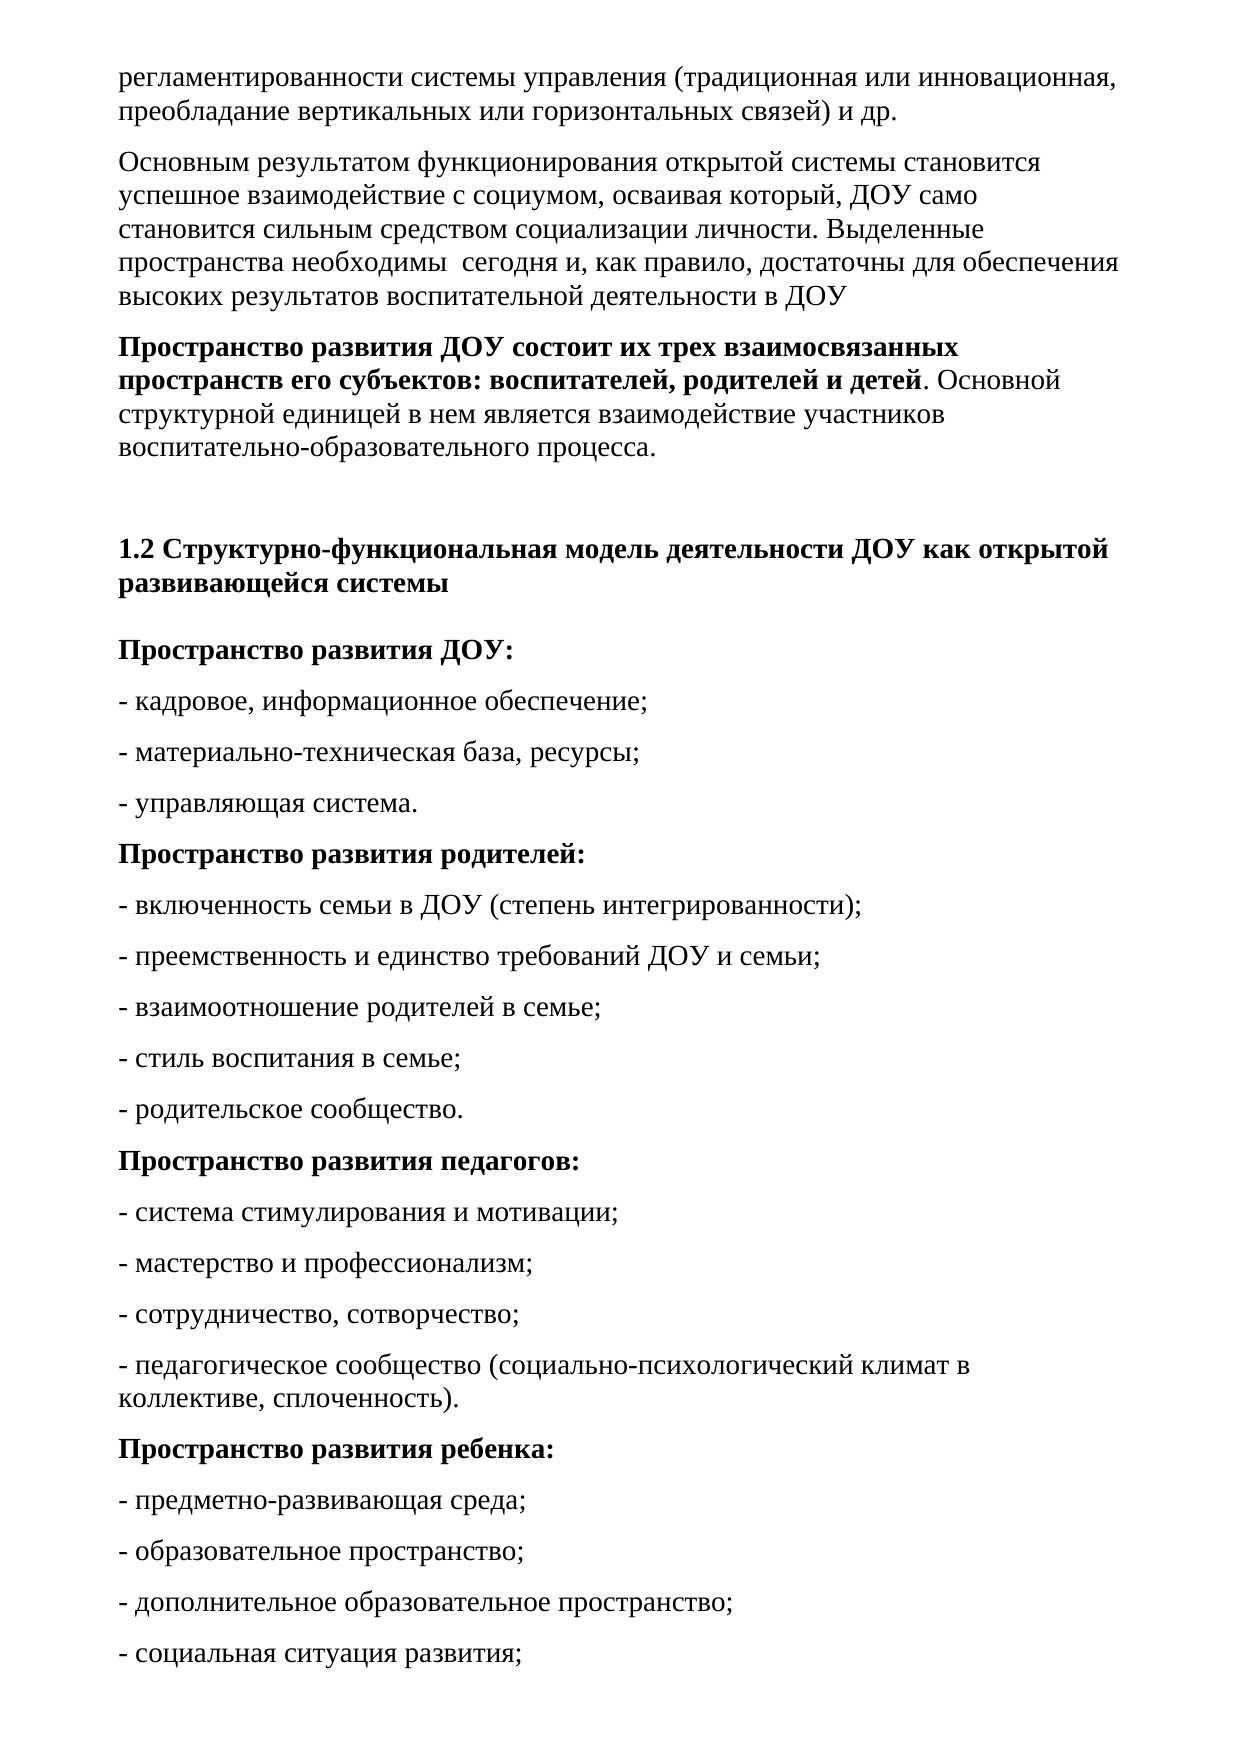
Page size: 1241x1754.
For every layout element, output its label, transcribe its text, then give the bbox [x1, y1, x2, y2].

text - предметно-развивающая среда; [118, 1482, 1122, 1516]
text - стиль воспитания в семье; [118, 1041, 1122, 1074]
text - управляющая система. [118, 785, 1122, 819]
text 1.2 Структурно-функциональная модель деятельности ДОУ как открытой развивающейся системы [118, 532, 1122, 599]
text Пространство развития педагогов: [118, 1143, 1122, 1176]
text Пространство развития родителей: [118, 836, 1122, 870]
text - включенность семьи в ДОУ (степень интегрированности); [118, 887, 1122, 921]
text - образовательное пространство; [118, 1533, 1122, 1567]
text - родительское сообщество. [118, 1092, 1122, 1125]
text - кадровое, информационное обеспечение; [118, 683, 1122, 717]
text - сотрудничество, сотворчество; [118, 1296, 1122, 1329]
text Пространство развития ДОУ состоит их трех взаимосвязанных пространств его субъектов: воспитателей, родителей и детей. Основной структурной единицей в нем является взаимодействие участников воспитательно-образовательного процесса. [118, 329, 1122, 463]
text - педагогическое сообщество (социально-психологический климат в коллективе, сплоченность). [118, 1347, 1122, 1414]
text Пространство развития ребенка: [118, 1431, 1122, 1465]
text - система стимулирования и мотивации; [118, 1194, 1122, 1227]
text Пространство развития ДОУ: [118, 599, 1122, 666]
text - социальная ситуация развития; [118, 1636, 1122, 1669]
text - дополнительное образовательное пространство; [118, 1584, 1122, 1618]
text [118, 59, 1122, 126]
text Основным результатом функционирования открытой системы становится успешное взаимодействие с социумом, осваивая который, ДОУ само становится сильным средством социализации личности. Выделенные пространства необходимы сегодня и, как правило, достаточны для обеспечения высоких результатов воспитательной деятельности в ДОУ [118, 144, 1122, 311]
text - материально-техническая база, ресурсы; [118, 734, 1122, 768]
text - взаимоотношение родителей в семье; [118, 989, 1122, 1023]
text - мастерство и профессионализм; [118, 1245, 1122, 1278]
text - преемственность и единство требований ДОУ и семьи; [118, 938, 1122, 972]
